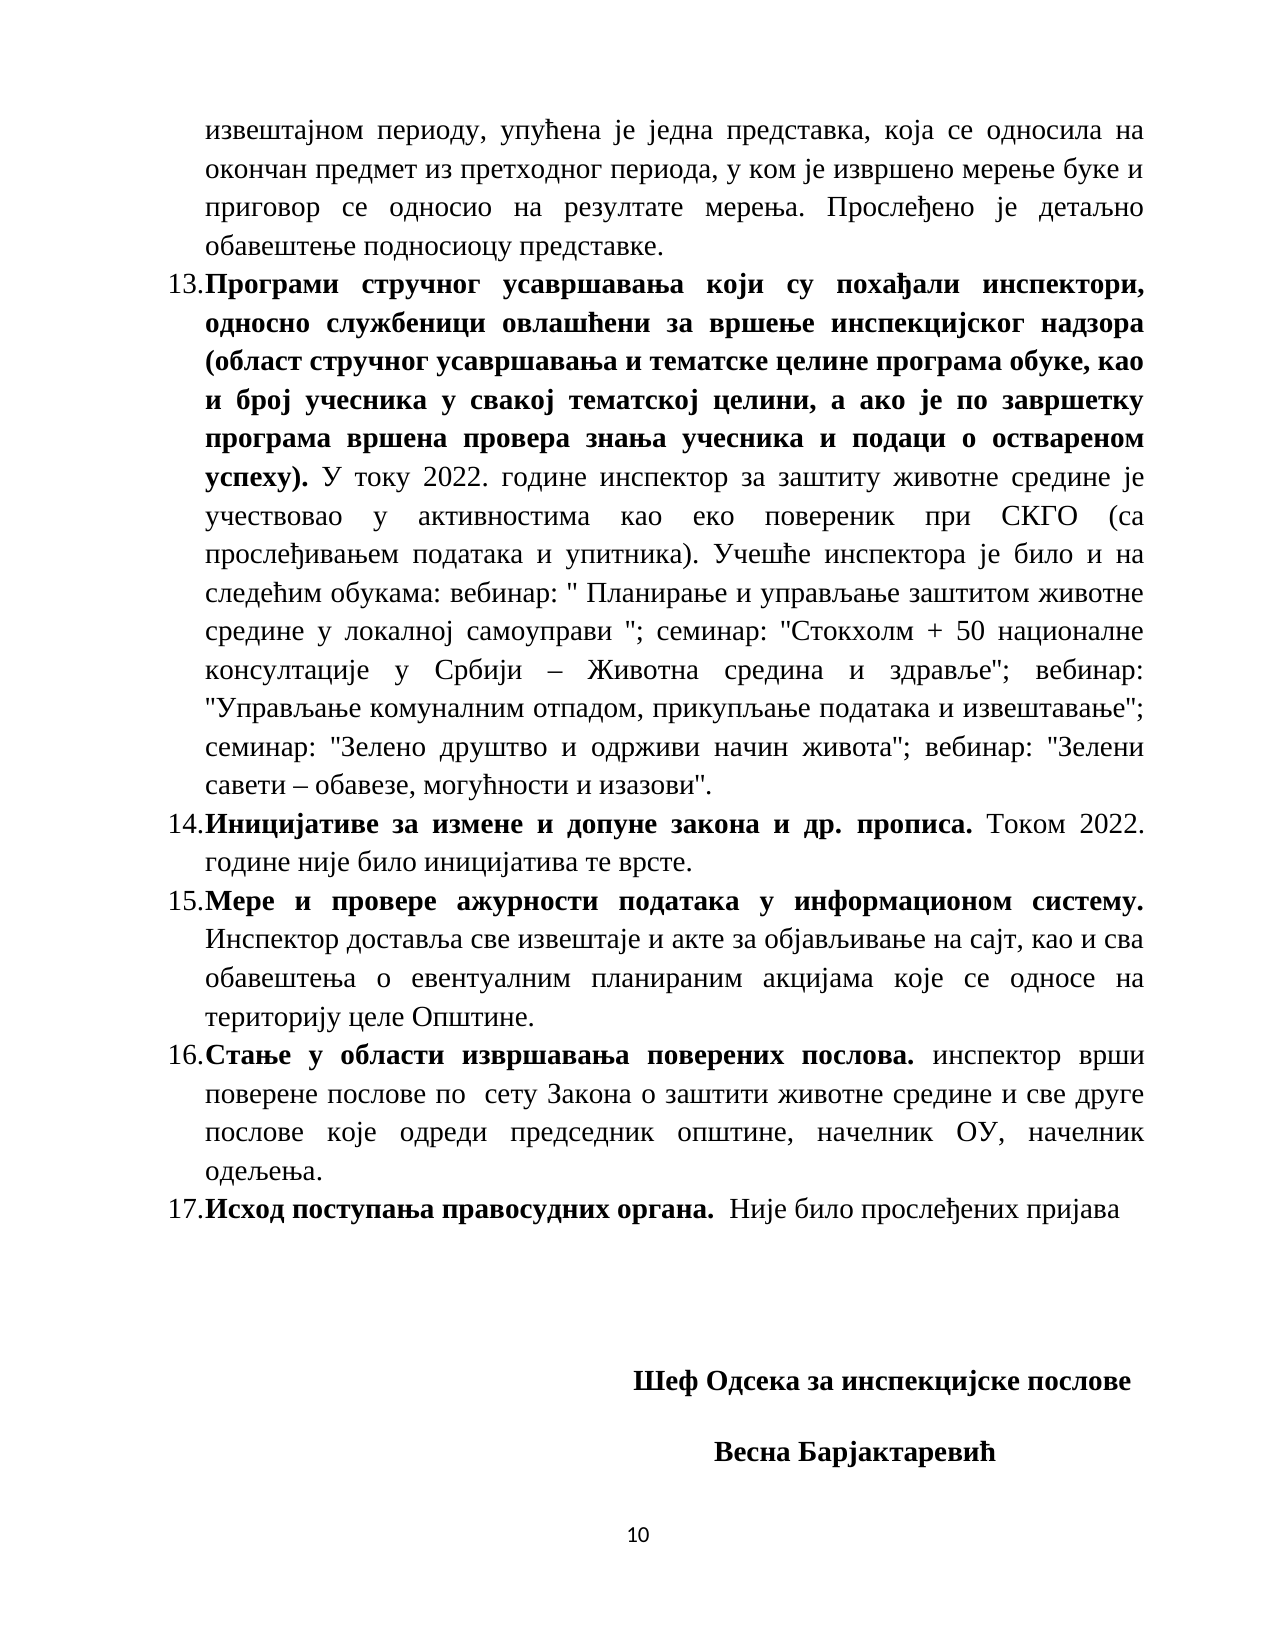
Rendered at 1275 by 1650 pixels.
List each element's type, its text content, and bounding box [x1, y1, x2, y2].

list Исход поступања правосудних органа. Није било прослеђених пријава [167, 1191, 1145, 1225]
list Иницијативе за измене и допуне закона и др. прописа. Током 2022. године није било иницијатива те врсте. [167, 806, 1145, 878]
list Стање у области извршавања поверених послова. инспектор врши поверене послове по сету Закона о заштити животне средине и све друге послове које одреди председник општине, начелник ОУ, начелник одељења. [167, 1037, 1145, 1186]
text Весна Барјактаревић [130, 1434, 1145, 1467]
list Програми стручног усавршавања који су похађали инспектори, односно службеници овлашћени за вршење инспекцијског надзора (област стручног усавршавања и тематске целине програма обуке, као и број учесника у свакој тематској целини, а ако је по завршетку програма вршена провера знања учесника и подаци о оствареном успеху). У току 2022. године инспектор за заштиту животне средине је учествовао у активностима као еко повереник при СКГО (са прослеђивањем података и упитника). Учешће инспектора је било и на следећим обукама: вебинар: '' Планирање и управљање заштитом животне средине у локалној самоуправи ''; семинар: ''Стокхолм + 50 националне консултације у Србији – Животна средина и здравље''; вебинар: ''Управљање комуналним отпадом, прикупљање података и извештавање''; семинар: ''Зелено друштво и одрживи начин живота''; вебинар: ''Зелени савети – обавезе, могућности и изазови''. [167, 266, 1145, 801]
text Шеф Одсека за инспекцијске послове [130, 1363, 1145, 1397]
list Мере и провере ажурности података у информационом систему. Инспектор доставља све извештаје и акте за објављивање на сајт, као и сва обавештења о евентуалним планираним акцијама које се односе на територију целе Општине. [167, 883, 1145, 1032]
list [167, 112, 1145, 261]
